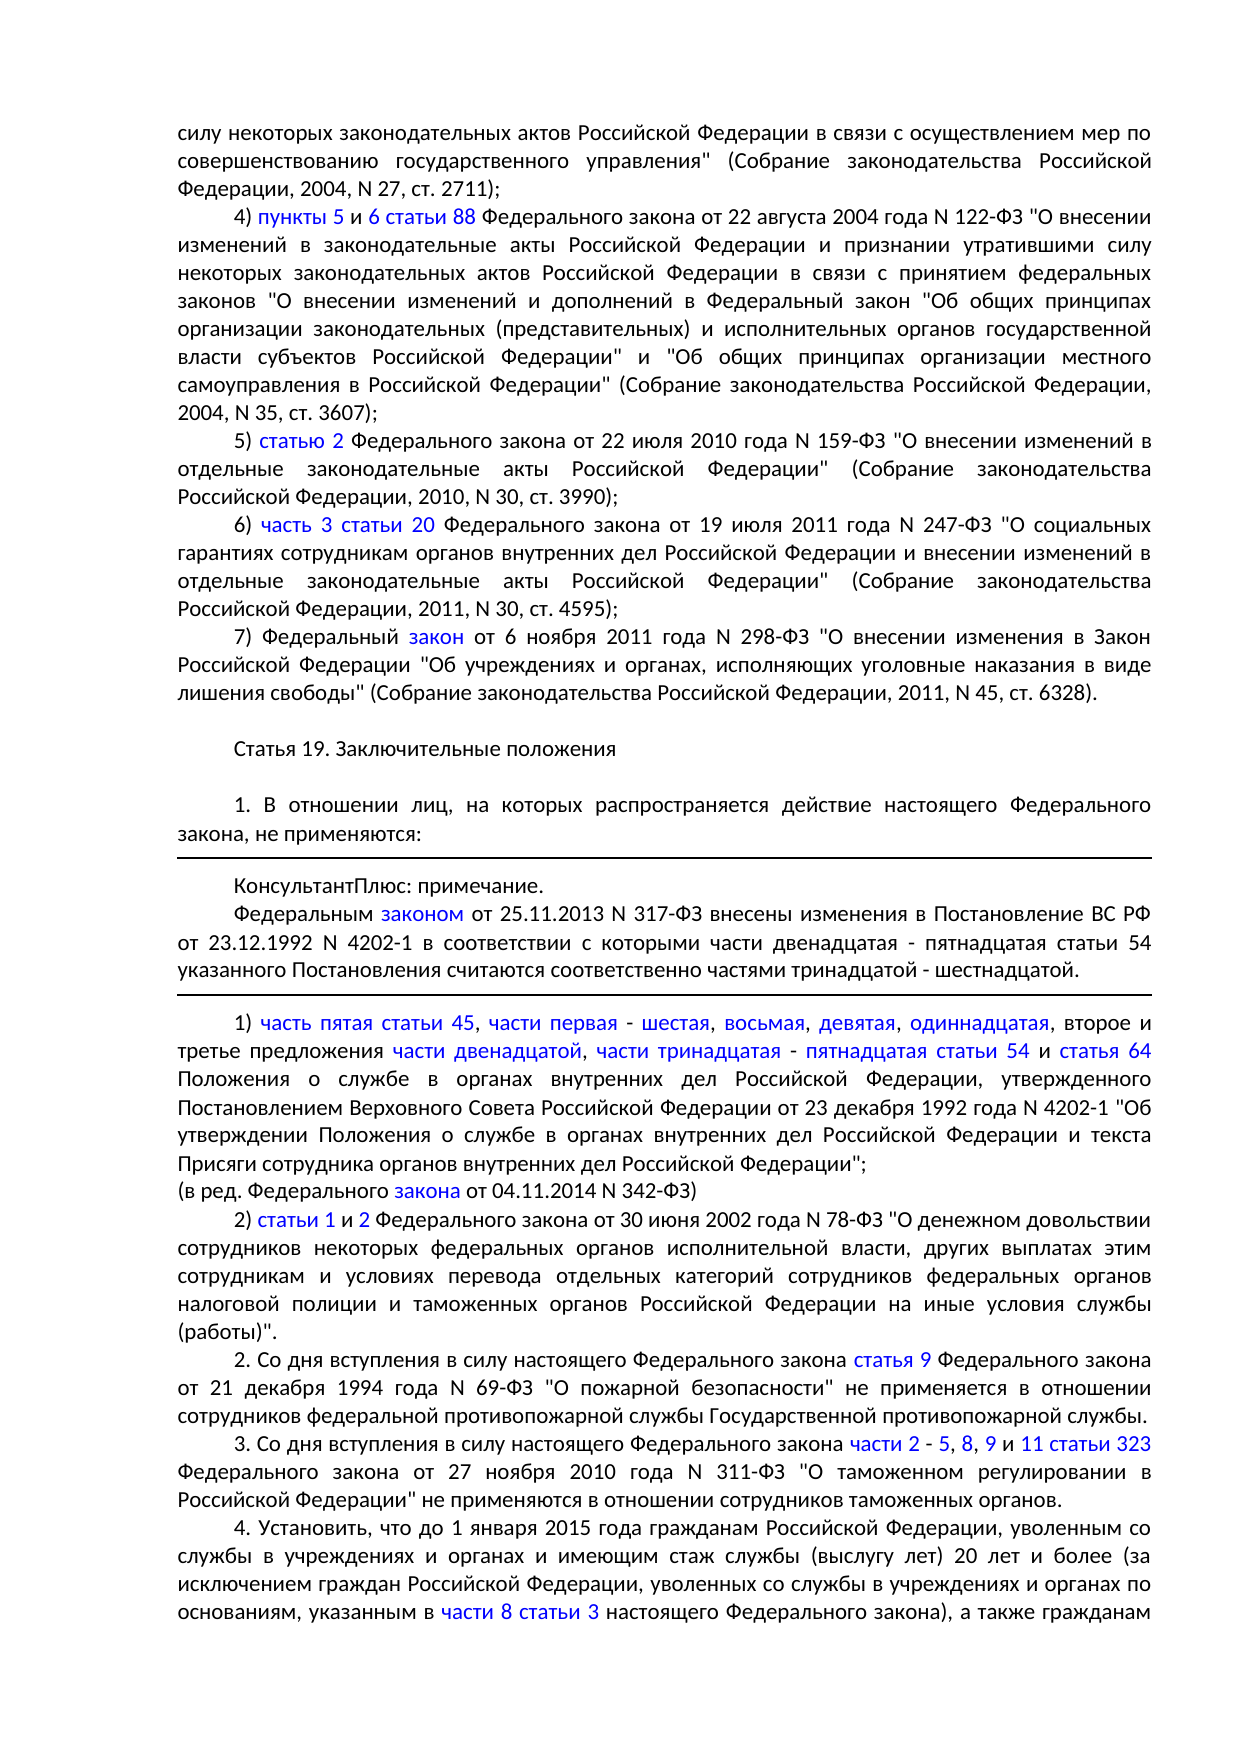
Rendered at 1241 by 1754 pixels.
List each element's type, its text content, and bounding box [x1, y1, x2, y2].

text 4) пункты 5 и 6 статьи 88 Федерального закона от 22 августа 2004 года N 122-ФЗ "О внесении изменений в законодательные акты Российской Федерации и признании утратившими силу некоторых законодательных актов Российской Федерации в связи с принятием федеральных законов "О внесении изменений и дополнений в Федеральный закон "Об общих принципах организации законодательных (представительных) и исполнительных органов государственной власти субъектов Российской Федерации" и "Об общих принципах организации местного самоуправления в Российской Федерации" (Собрание законодательства Российской Федерации, 2004, N 35, ст. 3607); [177, 202, 1152, 426]
text 2. Со дня вступления в силу настоящего Федерального закона статья 9 Федерального закона от 21 декабря 1994 года N 69-ФЗ "О пожарной безопасности" не применяется в отношении сотрудников федеральной противопожарной службы Государственной противопожарной службы. [177, 1345, 1152, 1429]
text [177, 118, 1152, 202]
text 3. Со дня вступления в силу настоящего Федерального закона части 2 - 5, 8, 9 и 11 статьи 323 Федерального закона от 27 ноября 2010 года N 311-ФЗ "О таможенном регулировании в Российской Федерации" не применяются в отношении сотрудников таможенных органов. [177, 1429, 1152, 1513]
text 5) статью 2 Федерального закона от 22 июля 2010 года N 159-ФЗ "О внесении изменений в отдельные законодательные акты Российской Федерации" (Собрание законодательства Российской Федерации, 2010, N 30, ст. 3990); [177, 426, 1152, 510]
text 1. В отношении лиц, на которых распространяется действие настоящего Федерального закона, не применяются: [177, 791, 1152, 847]
text 1) часть пятая статьи 45, части первая - шестая, восьмая, девятая, одиннадцатая, второе и третье предложения части двенадцатой, части тринадцатая - пятнадцатая статьи 54 и статья 64 Положения о службе в органах внутренних дел Российской Федерации, утвержденного Постановлением Верховного Совета Российской Федерации от 23 декабря 1992 года N 4202-1 "Об утверждении Положения о службе в органах внутренних дел Российской Федерации и текста Присяги сотрудника органов внутренних дел Российской Федерации"; [177, 1008, 1152, 1177]
text Федеральным законом от 25.11.2013 N 317-ФЗ внесены изменения в Постановление ВС РФ от 23.12.1992 N 4202-1 в соответствии с которыми части двенадцатая - пятнадцатая статьи 54 указанного Постановления считаются соответственно частями тринадцатой - шестнадцатой. [177, 899, 1152, 984]
text 2) статьи 1 и 2 Федерального закона от 30 июня 2002 года N 78-ФЗ "О денежном довольствии сотрудников некоторых федеральных органов исполнительной власти, других выплатах этим сотрудникам и условиях перевода отдельных категорий сотрудников федеральных органов налоговой полиции и таможенных органов Российской Федерации на иные условия службы (работы)". [177, 1205, 1152, 1345]
text КонсультантПлюс: примечание. [177, 872, 1152, 899]
text Статья 19. Заключительные положения [177, 734, 1152, 763]
text (в ред. Федерального закона от 04.11.2014 N 342-ФЗ) [177, 1177, 1152, 1205]
text 7) Федеральный закон от 6 ноября 2011 года N 298-ФЗ "О внесении изменения в Закон Российской Федерации "Об учреждениях и органах, исполняющих уголовные наказания в виде лишения свободы" (Собрание законодательства Российской Федерации, 2011, N 45, ст. 6328). [177, 622, 1152, 707]
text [177, 1513, 1152, 1625]
text 6) часть 3 статьи 20 Федерального закона от 19 июля 2011 года N 247-ФЗ "О социальных гарантиях сотрудникам органов внутренних дел Российской Федерации и внесении изменений в отдельные законодательные акты Российской Федерации" (Собрание законодательства Российской Федерации, 2011, N 30, ст. 4595); [177, 510, 1152, 622]
